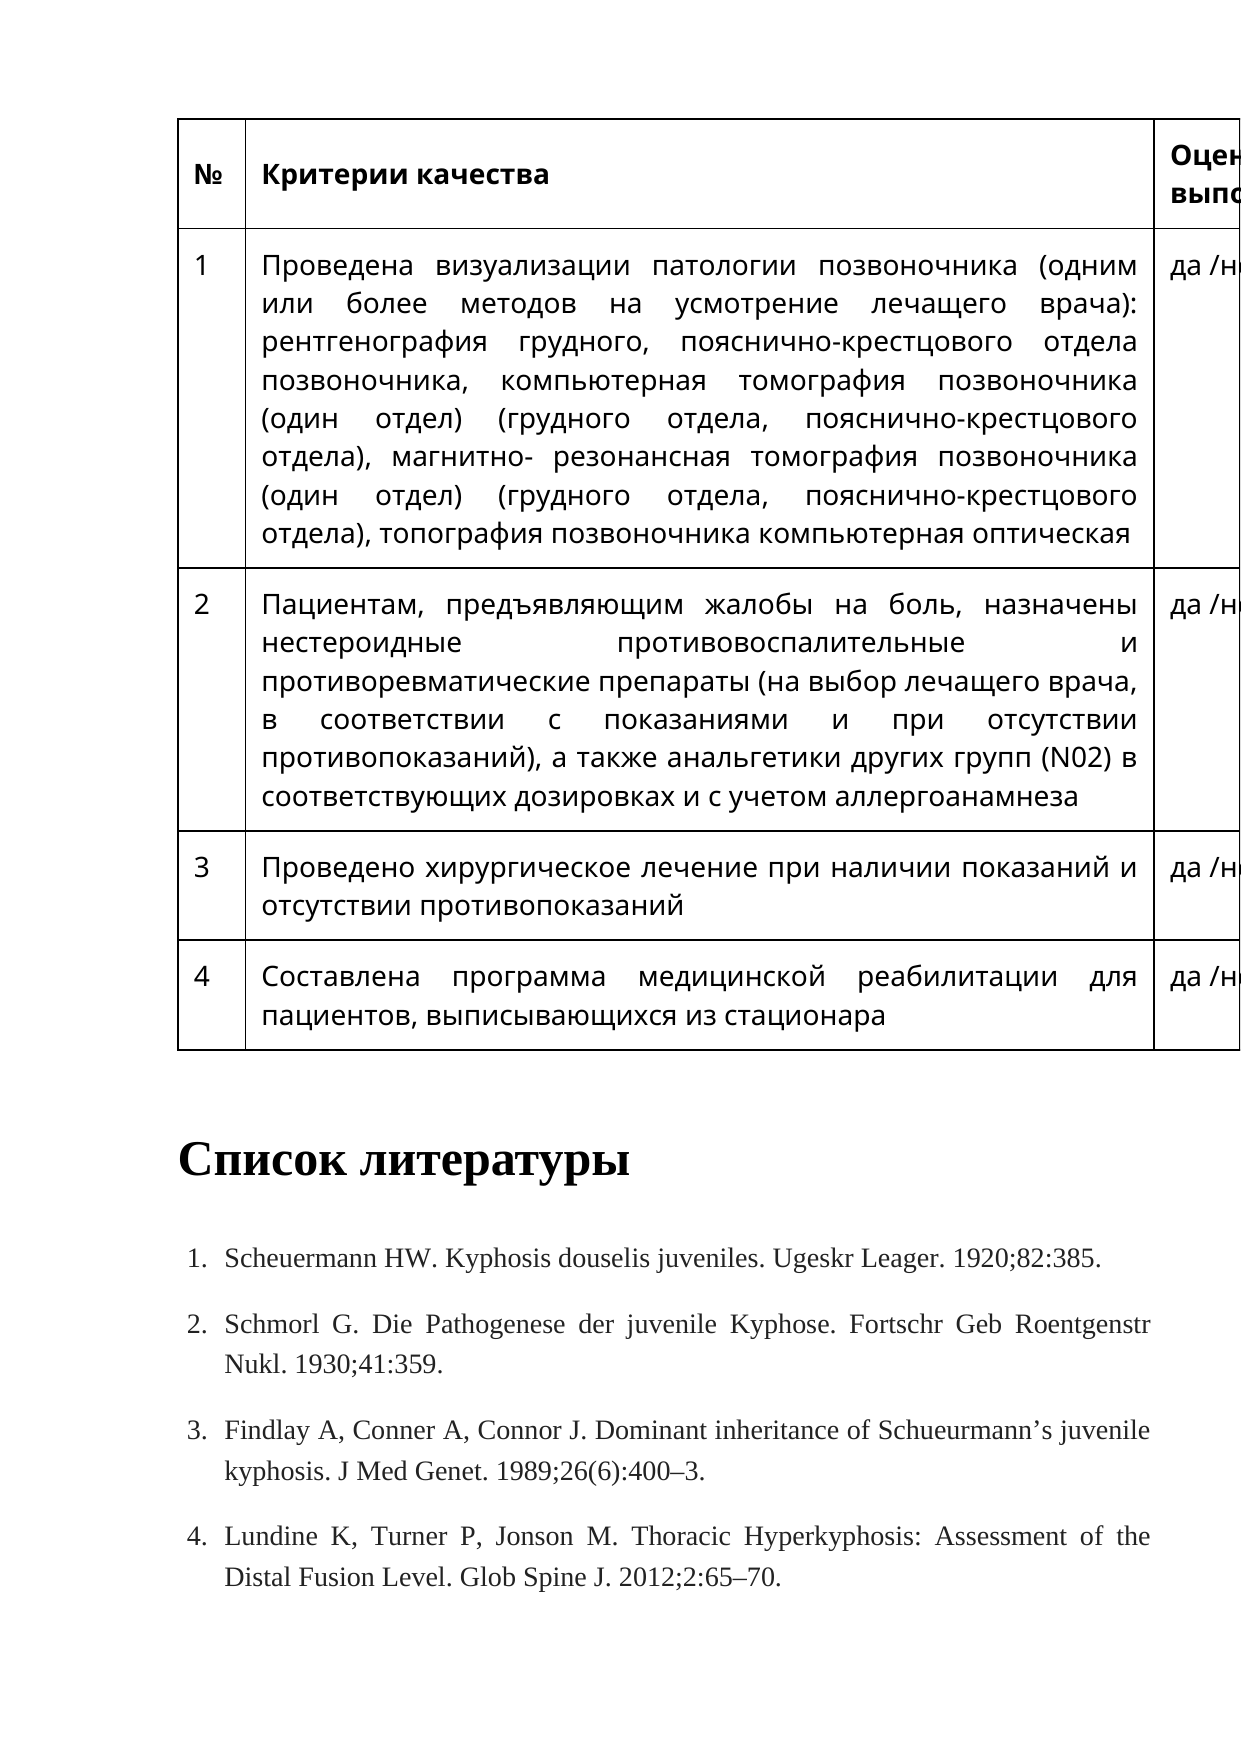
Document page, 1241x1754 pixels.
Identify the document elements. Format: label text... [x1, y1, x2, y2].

table_cell 3 [179, 832, 245, 939]
table_cell 4 [179, 941, 245, 1049]
list Scheuermann HW. Kyphosis douselis juveniles. Ugeskr Leager. 1920;82:385. [187, 1233, 1152, 1273]
table_header № [179, 120, 245, 228]
table_cell да /нет [1155, 832, 1239, 939]
table_header Критерии качества [246, 120, 1153, 228]
table_cell Пациентам, предъявляющим жалобы на боль, назначены нестероидные противовоспалительные и противоревматические препараты (на выбор лечащего врача, в соответствии с показаниями и при отсутствии противопоказаний), а также анальгетики других групп (N02) в соответствующих дозировках и с учетом аллергоанамнеза [246, 569, 1153, 830]
table_cell 2 [179, 569, 245, 830]
table_cell Составлена программа медицинской реабилитации для пациентов, выписывающихся из стационара [246, 941, 1153, 1049]
table_cell Проведено хирургическое лечение при наличии показаний и отсутствии противопоказаний [246, 832, 1153, 939]
table_cell да /нет [1155, 941, 1239, 1049]
list Lundine K, Turner P, Jonson M. Thoracic Hyperkyphosis: Assessment of the Distal Fusion Level. Glob Spine J. 2012;2:65–70. [187, 1511, 1152, 1592]
table_cell да /нет [1155, 229, 1239, 567]
table_cell Проведена визуализации патологии позвоночника (одним или более методов на усмотрение лечащего врача): рентгенография грудного, пояснично-крестцового отдела позвоночника, компьютерная томография позвоночника (один отдел) (грудного отдела, пояснично-крестцового отдела), магнитно- резонансная томография позвоночника (один отдел) (грудного отдела, пояснично-крестцового отдела), топография позвоночника компьютерная оптическая [246, 229, 1153, 567]
list Schmorl G. Die Pathogenese der juvenile Kyphose. Fortschr Geb Roentgenstr Nukl. 1930;41:359. [187, 1298, 1152, 1380]
text Список литературы [177, 1128, 1152, 1186]
table_header Оценка выполнения [1155, 120, 1239, 228]
table_cell 1 [179, 229, 245, 567]
list Findlay A, Conner A, Connor J. Dominant inheritance of Schueurmann’s juvenile kyphosis. J Med Genet. 1989;26(6):400–3. [187, 1405, 1152, 1486]
table_cell да /нет [1155, 569, 1239, 830]
